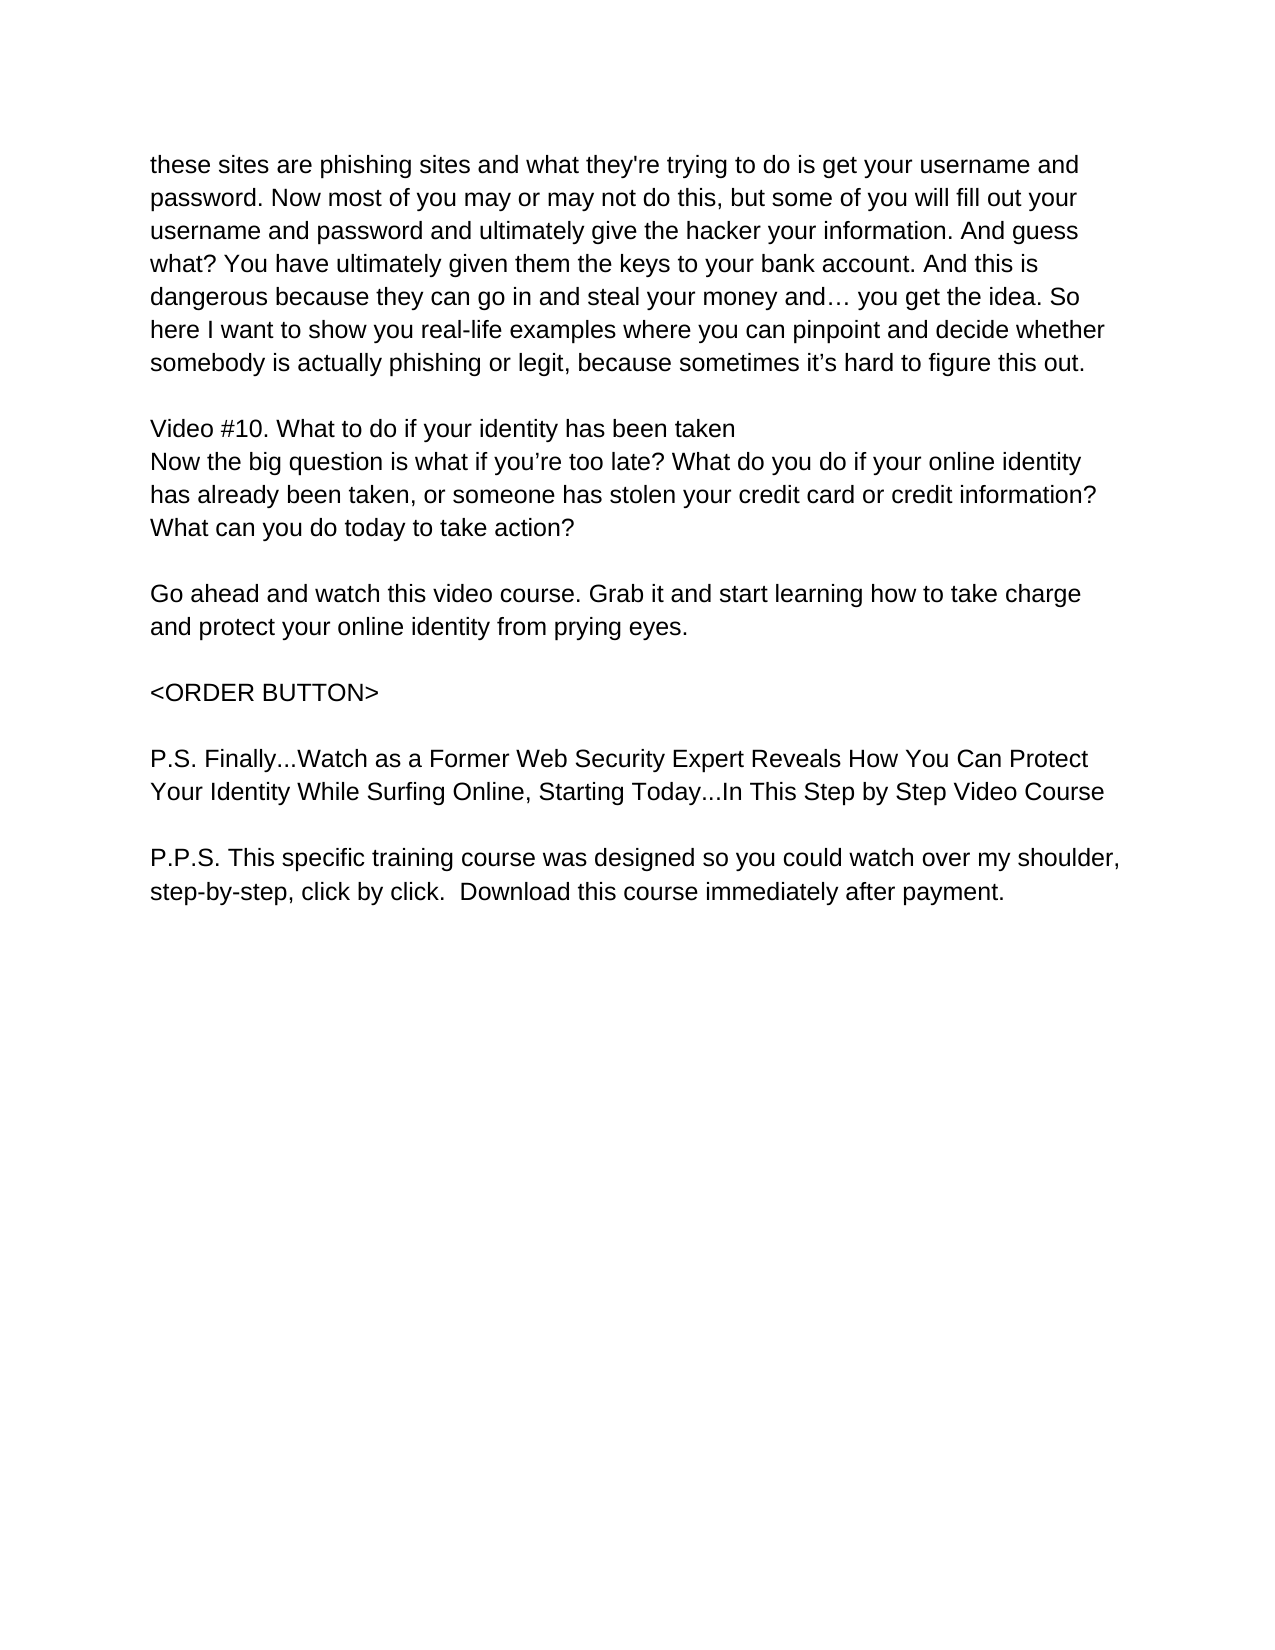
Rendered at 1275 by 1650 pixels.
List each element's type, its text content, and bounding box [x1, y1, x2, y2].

text P.P.S. This specific training course was designed so you could watch over my shoulder, step-by-step, click by click. Download this course immediately after payment. [150, 843, 1125, 905]
text Go ahead and watch this video course. Grab it and start learning how to take charge and protect your online identity from prying eyes. [150, 579, 1125, 641]
text <ORDER BUTTON> [150, 678, 1125, 707]
text P.S. Finally...Watch as a Former Web Security Expert Reveals How You Can Protect Your Identity While Surfing Online, Starting Today...In This Step by Step Video Course [150, 744, 1125, 806]
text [150, 150, 1125, 377]
text Now the big question is what if you’re too late? What do you do if your online identity has already been taken, or someone has stolen your credit card or credit information? What can you do today to take action? [150, 447, 1125, 542]
text Video #10. What to do if your identity has been taken [150, 414, 1125, 443]
